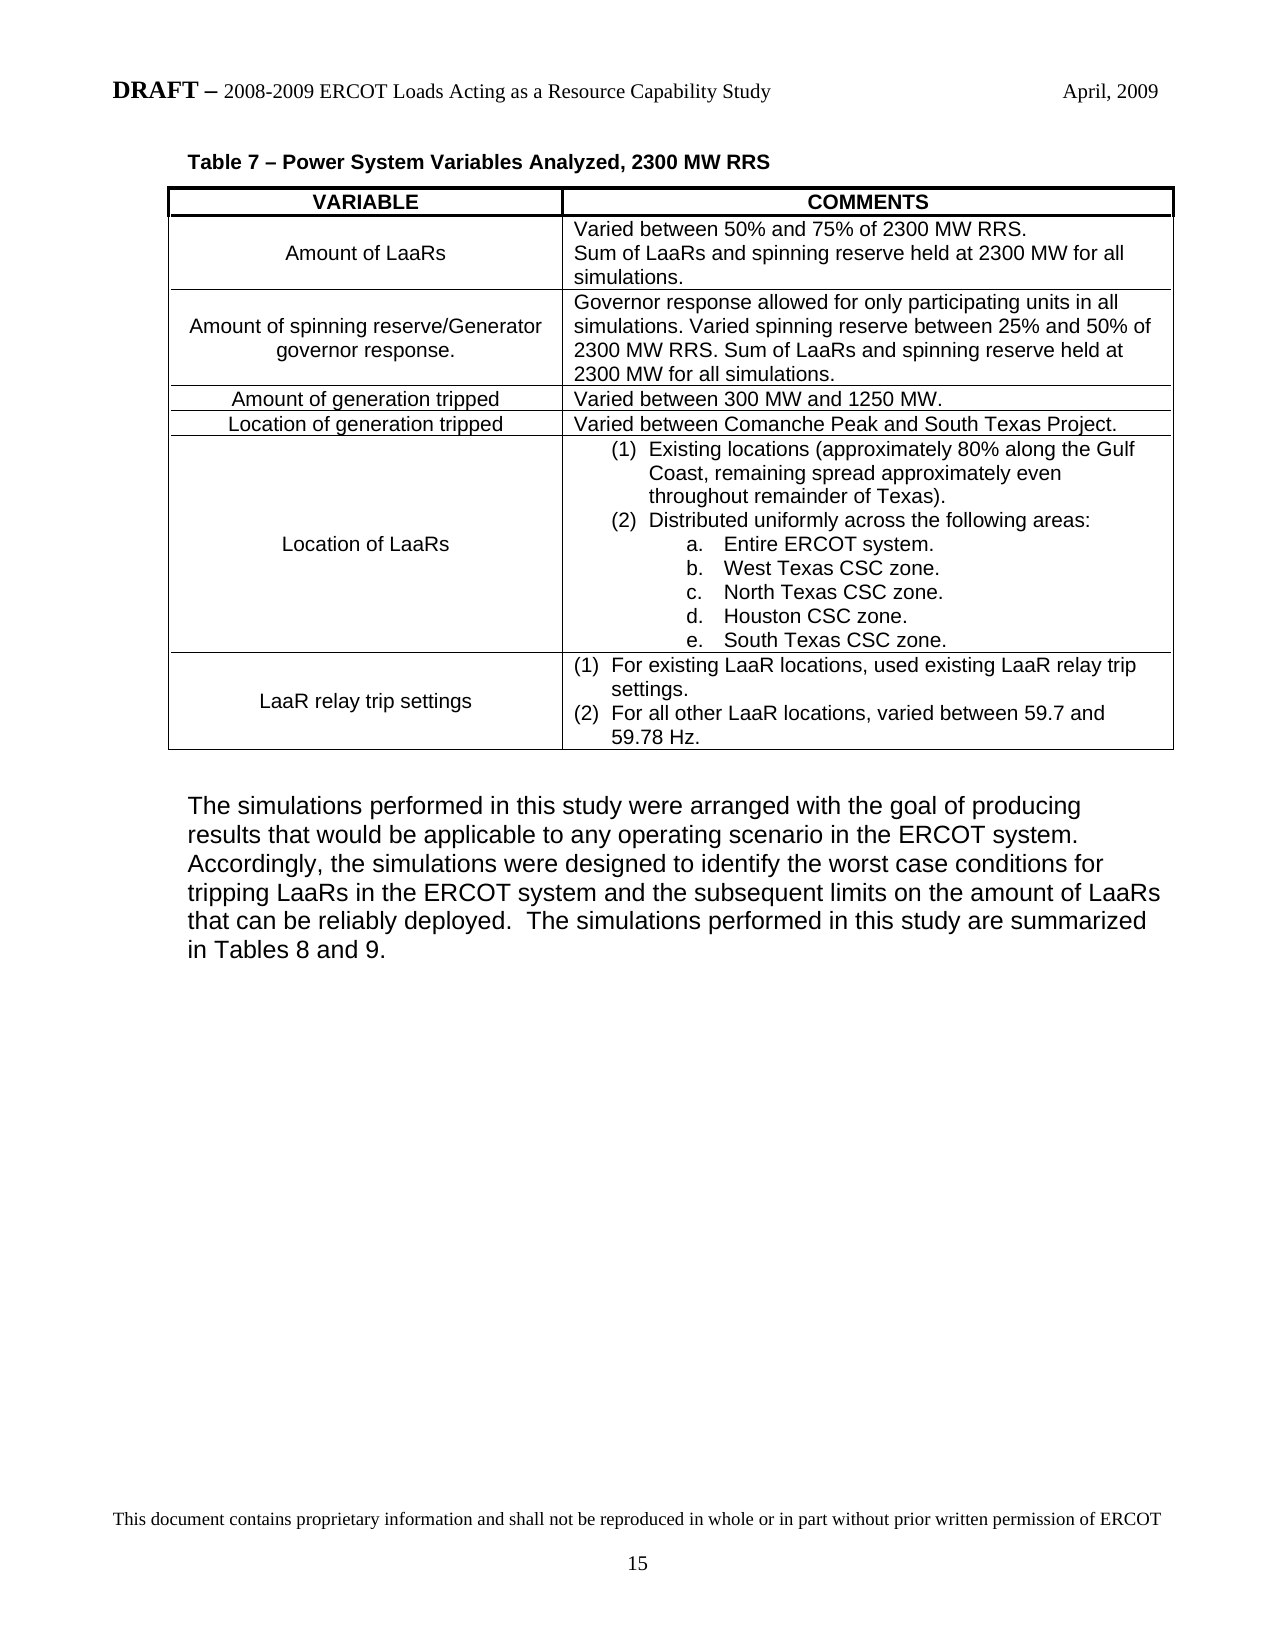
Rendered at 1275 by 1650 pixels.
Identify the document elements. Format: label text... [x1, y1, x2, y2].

table_cell Governor response allowed for only participating units in all simulations. Varied spinning reserve between 25% and 50% of 2300 MW RRS. Sum of LaaRs and spinning reserve held at 2300 MW for all simulations. [563, 289, 1173, 385]
subtitle Table 7 – Power System Variables Analyzed, 2300 MW RRS [187, 150, 1162, 174]
table_header COMMENTS [564, 190, 1172, 213]
table_cell Amount of LaaRs [169, 214, 562, 288]
table_cell Amount of generation tripped [169, 385, 562, 410]
table_cell Varied between 300 MW and 1250 MW. [563, 385, 1173, 410]
table_header VARIABLE [170, 190, 561, 213]
table_cell Varied between 50% and 75% of 2300 MW RRS. Sum of LaaRs and spinning reserve held at 2300 MW for all simulations. [563, 214, 1173, 288]
table_cell Amount of spinning reserve/Generator governor response. [169, 289, 562, 385]
table_cell Location of LaaRs [169, 435, 562, 652]
table_cell Existing locations (approximately 80% along the , remaining spread approximately even throughout remainder of ). Distributed uniformly across the following areas: Entire ERCOT system. West Texas CSC zone. North Texas CSC zone. Houston CSC zone. South Texas CSC zone. [563, 435, 1173, 652]
text The simulations performed in this study were arranged with the goal of producing results that would be applicable to any operating scenario in the ERCOT system. Accordingly, the simulations were designed to identify the worst case conditions for tripping LaaRs in the ERCOT system and the subsequent limits on the amount of LaaRs that can be reliably deployed. The simulations performed in this study are summarized in Tables 8 and 9. [187, 791, 1162, 964]
table_cell Location of generation tripped [169, 410, 562, 435]
table_cell Varied between and Project. [563, 410, 1173, 435]
table_cell For existing LaaR locations, used existing LaaR relay trip settings. For all other LaaR locations, varied between 59.7 and 59.78 Hz. [563, 652, 1173, 749]
table_cell LaaR relay trip settings [169, 652, 562, 749]
